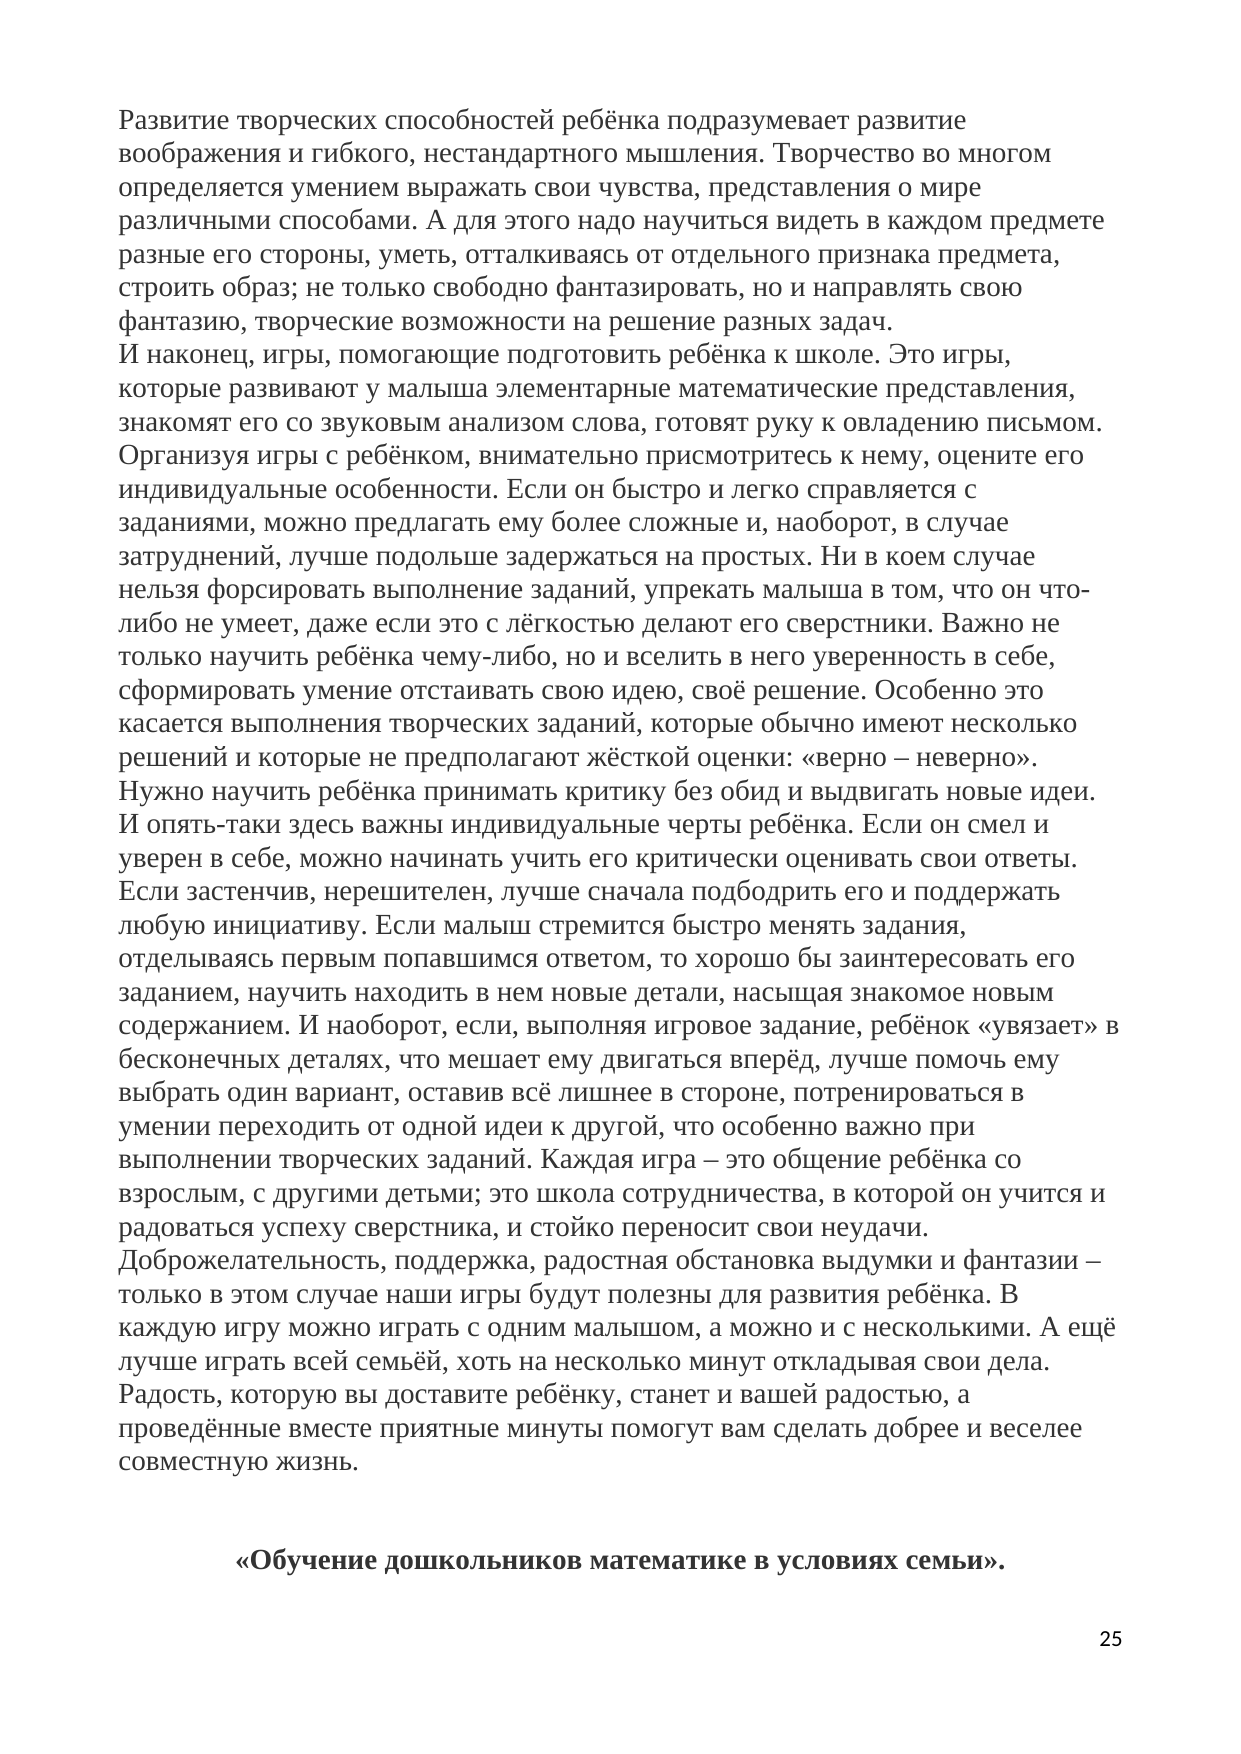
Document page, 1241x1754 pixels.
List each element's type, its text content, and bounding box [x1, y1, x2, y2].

text Развитие творческих способностей ребёнка подразумевает развитие воображения и гибкого, нестандартного мышления. Творчество во многом определяется умением выражать свои чувства, представления о мире [118, 102, 1122, 202]
text «Обучение дошкольников математике в условиях семьи». [118, 1542, 1122, 1575]
text И наконец, игры, помогающие подготовить ребёнка к школе. Это игры, которые развивают у малыша элементарные математические представления, знакомят его со звуковым анализом слова, готовят руку к овладению письмом. [118, 337, 1122, 437]
text Организуя игры с ребёнком, внимательно присмотритесь к нему, оцените его индивидуальные особенности. Если он быстро и легко справляется с заданиями, можно предлагать ему более сложные и, наоборот, в случае затруднений, лучше подольше задержаться на простых. Ни в коем случае нельзя форсировать выполнение заданий, упрекать малыша в том, что он что- [118, 437, 1122, 605]
text различными способами. А для этого надо научиться видеть в каждом предмете разные его стороны, уметь, отталкиваясь от отдельного признака предмета, строить образ; не только свободно фантазировать, но и направлять свою фантазию, творческие возможности на решение разных задач. [118, 202, 1122, 337]
text И опять-таки здесь важны индивидуальные черты ребёнка. Если он смел и уверен в себе, можно начинать учить его критически оценивать свои ответы. Если застенчив, нерешителен, лучше сначала подбодрить его и поддержать любую инициативу. Если малыш стремится быстро менять задания, отделываясь первым попавшимся ответом, то хорошо бы заинтересовать его заданием, научить находить в нем новые детали, насыщая знакомое новым содержанием. И наоборот, если, выполняя игровое задание, ребёнок «увязает» в бесконечных деталях, что мешает ему двигаться вперёд, лучше помочь ему выбрать один вариант, оставив всё лишнее в стороне, потренироваться в умении переходить от одной идеи к другой, что особенно важно при выполнении творческих заданий. Каждая игра – это общение ребёнка со взрослым, с другими детьми; это школа сотрудничества, в которой он учится и радоваться успеху сверстника, и стойко переносит свои неудачи. Доброжелательность, поддержка, радостная обстановка выдумки и фантазии – только в этом случае наши игры будут полезны для развития ребёнка. В каждую игру можно играть с одним малышом, а можно и с несколькими. А ещё лучше играть всей семьёй, хоть на несколько минут откладывая свои дела. Радость, которую вы доставите ребёнку, станет и вашей радостью, а проведённые вместе приятные минуты помогут вам сделать добрее и веселее совместную жизнь. [118, 806, 1122, 1477]
text либо не умеет, даже если это с лёгкостью делают его сверстники. Важно не только научить ребёнка чему-либо, но и вселить в него уверенность в себе, сформировать умение отстаивать свою идею, своё решение. Особенно это касается выполнения творческих заданий, которые обычно имеют несколько решений и которые не предполагают жёсткой оценки: «верно – неверно». Нужно научить ребёнка принимать критику без обид и выдвигать новые идеи. [118, 605, 1122, 806]
